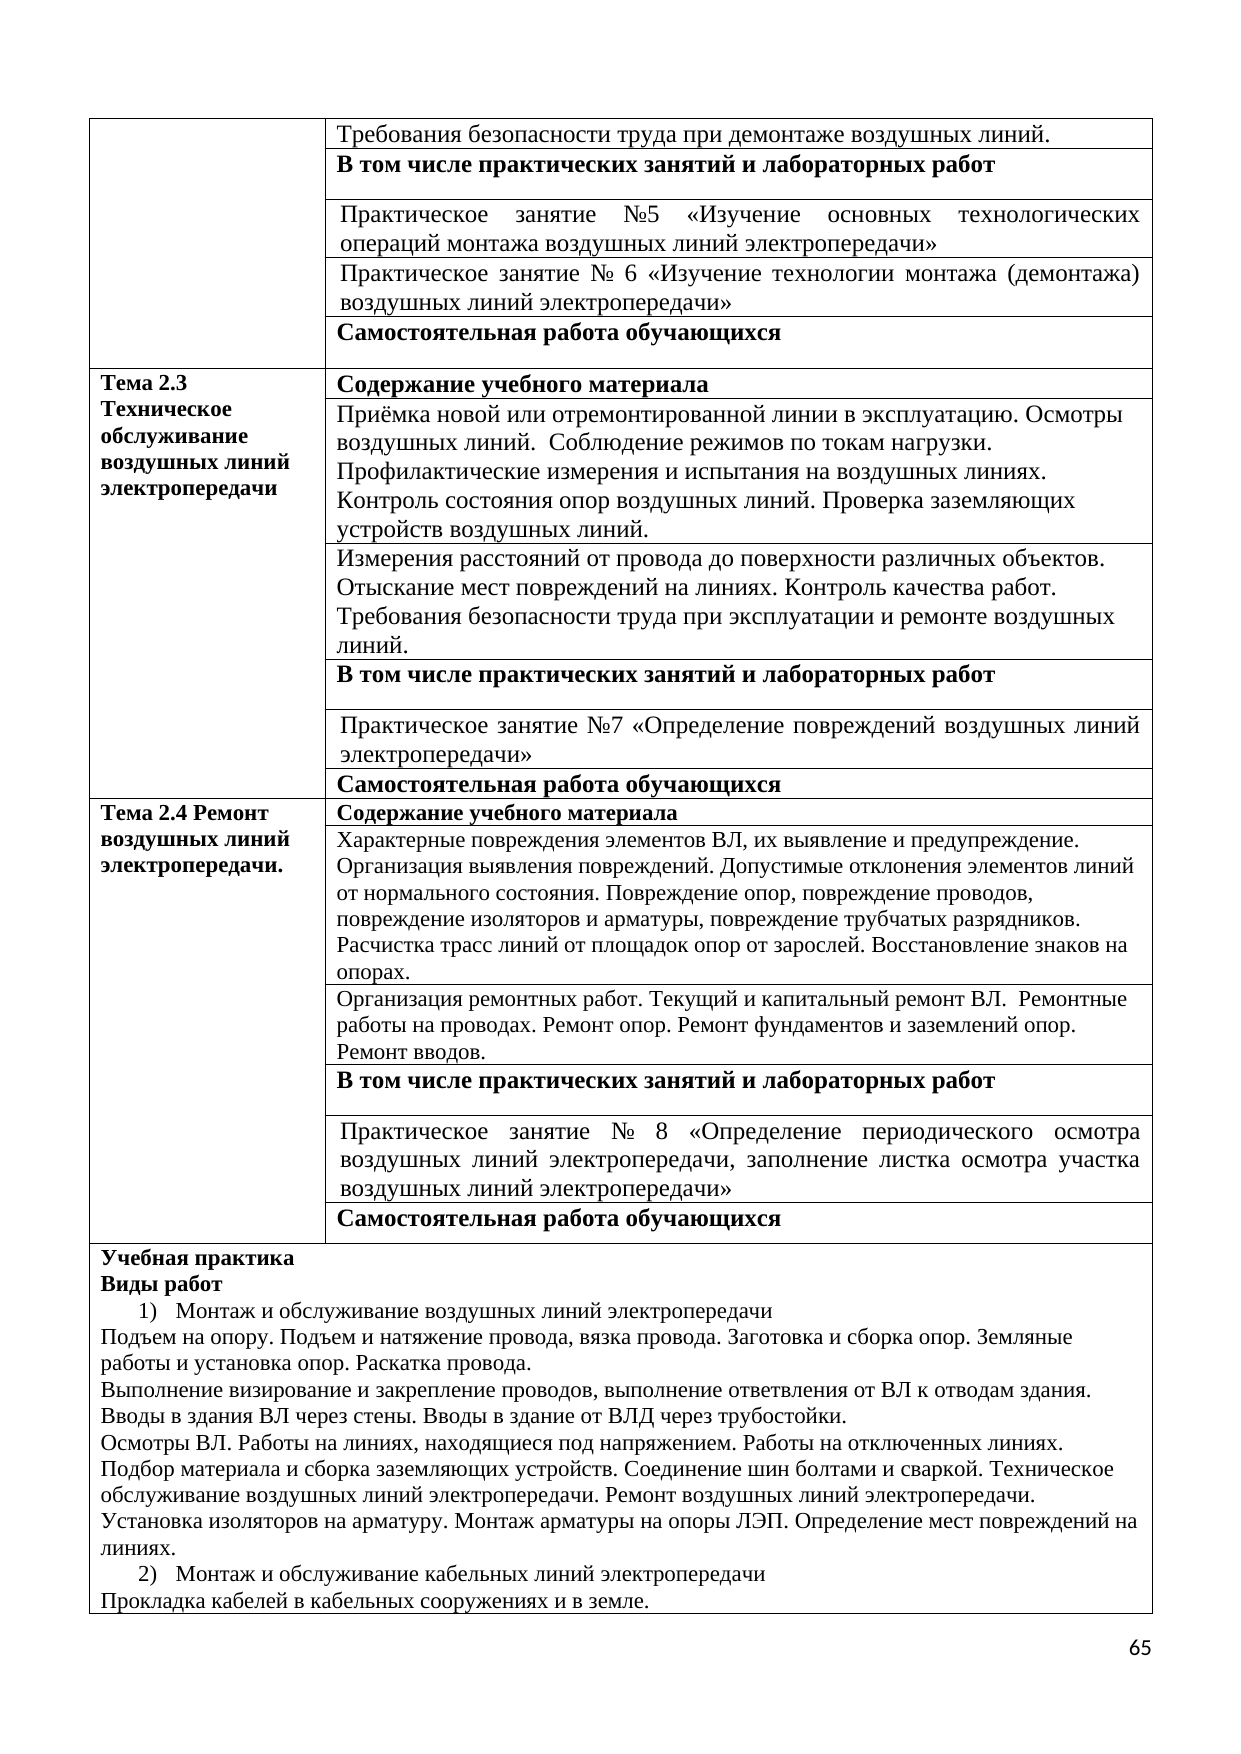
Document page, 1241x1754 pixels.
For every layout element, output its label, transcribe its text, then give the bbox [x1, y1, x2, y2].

table_cell В том числе практических занятий и лабораторных работ [326, 1065, 1152, 1115]
table_cell В том числе практических занятий и лабораторных работ [326, 660, 1152, 709]
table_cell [326, 119, 1152, 148]
table_cell Содержание учебного материала [326, 799, 1152, 825]
table_cell Содержание учебного материала [326, 369, 1152, 398]
table_cell В том числе практических занятий и лабораторных работ [326, 149, 1152, 198]
table_cell Самостоятельная работа обучающихся [326, 1203, 1152, 1243]
table_cell Тема 2.4 Ремонт воздушных линий электропередачи. [90, 799, 325, 1243]
table_cell Практическое занятие № 6 «Изучение технологии монтажа (демонтажа) воздушных линий электропередачи» [326, 258, 1152, 316]
table_cell Организация ремонтных работ. Текущий и капитальный ремонт ВЛ. Ремонтные работы на проводах. Ремонт опор. Ремонт фундаментов и заземлений опор. Ремонт вводов. [326, 985, 1152, 1064]
table_cell Самостоятельная работа обучающихся [326, 769, 1152, 797]
table_cell Практическое занятие № 8 «Определение периодического осмотра воздушных линий электропередачи, заполнение листка осмотра участка воздушных линий электропередачи» [326, 1116, 1152, 1202]
table_cell Приёмка новой или отремонтированной линии в эксплуатацию. Осмотры воздушных линий. Соблюдение режимов по токам нагрузки. Профилактические измерения и испытания на воздушных линиях. Контроль состояния опор воздушных линий. Проверка заземляющих устройств воздушных линий. [326, 399, 1152, 542]
table_cell Самостоятельная работа обучающихся [326, 317, 1152, 368]
table_cell Характерные повреждения элементов ВЛ, их выявление и предупреждение. Организация выявления повреждений. Допустимые отклонения элементов линий от нормального состояния. Повреждение опор, повреждение проводов, повреждение изоляторов и арматуры, повреждение трубчатых разрядников. Расчистка трасс линий от площадок опор от зарослей. Восстановление знаков на опорах. [326, 826, 1152, 984]
table_cell Практическое занятие №7 «Определение повреждений воздушных линий электропередачи» [326, 710, 1152, 768]
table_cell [90, 1244, 1152, 1613]
table_cell Тема 2.3 Техническое обслуживание воздушных линий электропередачи [90, 369, 325, 797]
table_cell Практическое занятие №5 «Изучение основных технологических операций монтажа воздушных линий электропередачи» [326, 200, 1152, 257]
table_cell Измерения расстояний от провода до поверхности различных объектов. Отыскание мест повреждений на линиях. Контроль качества работ. Требования безопасности труда при эксплуатации и ремонте воздушных линий. [326, 544, 1152, 658]
